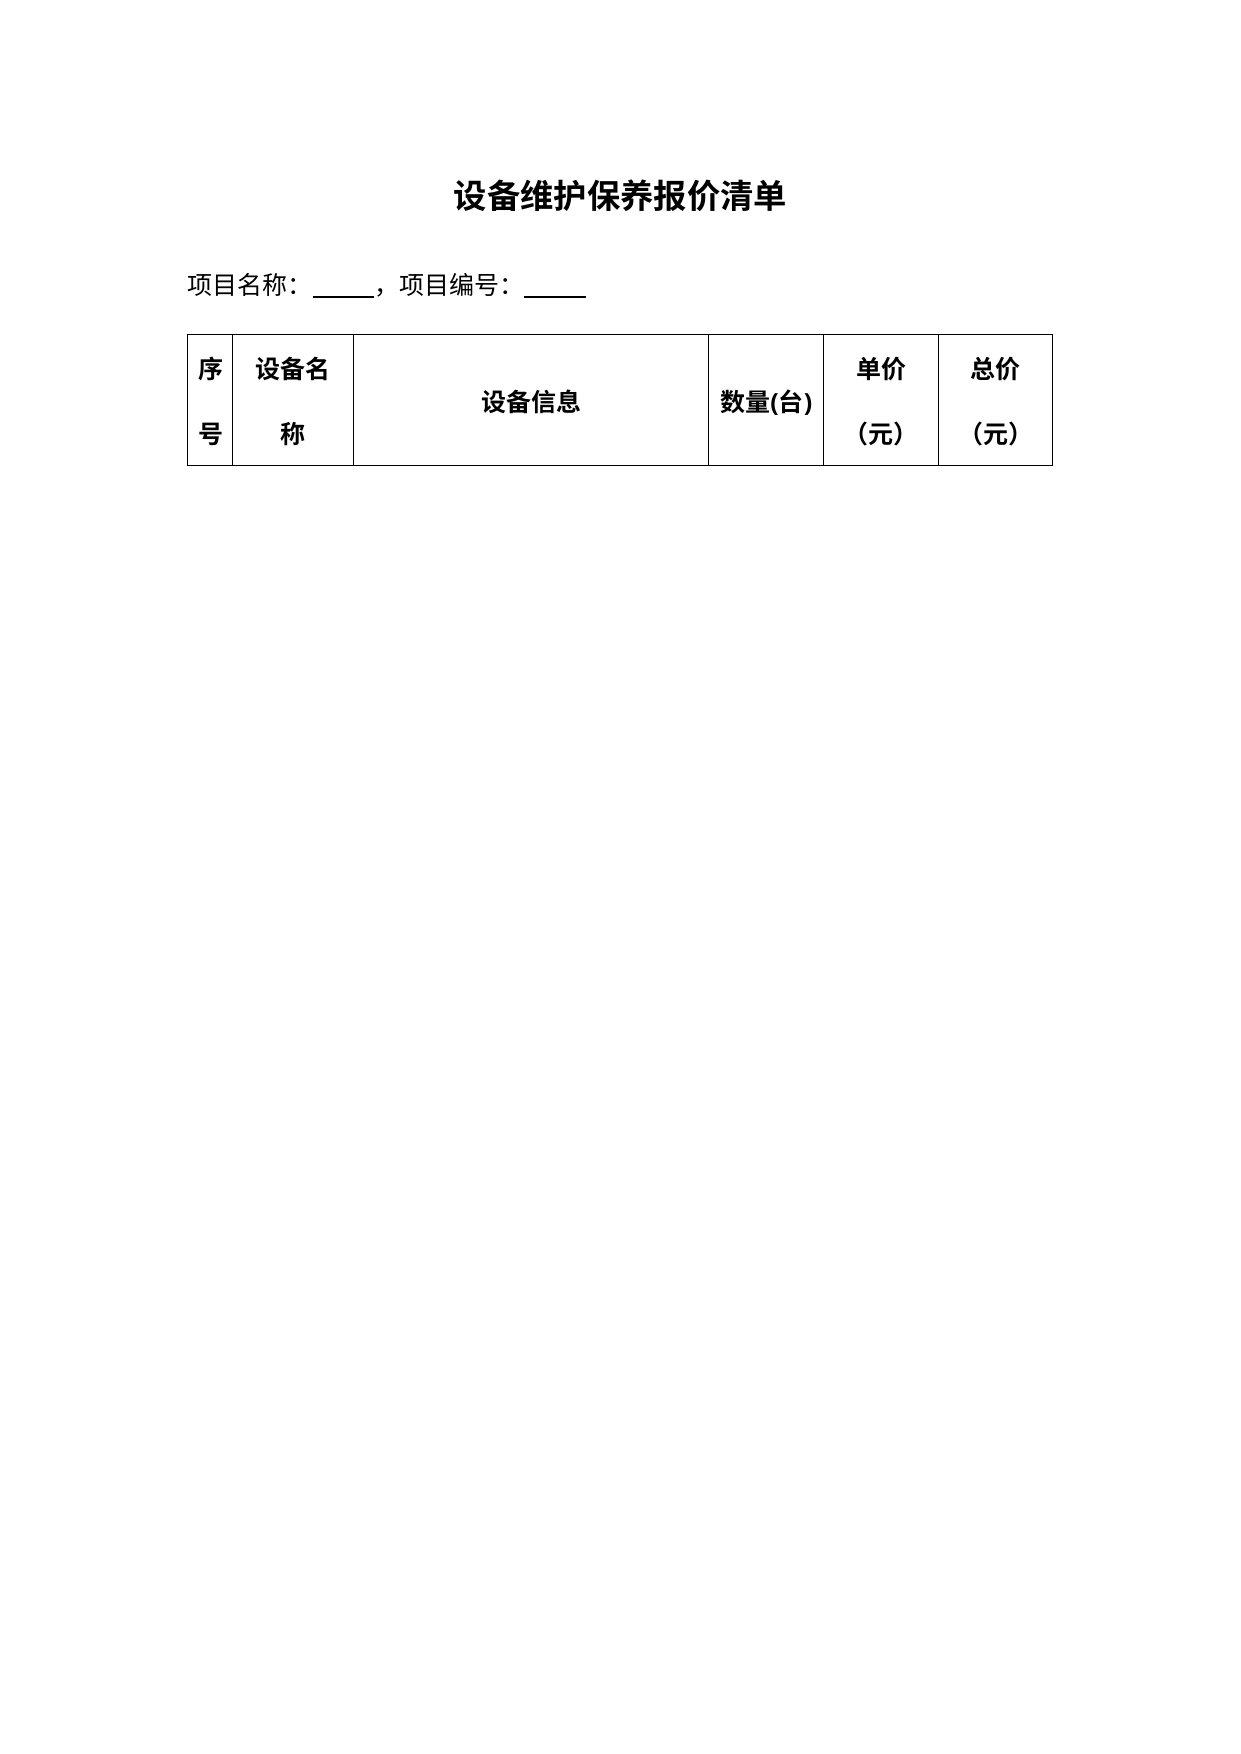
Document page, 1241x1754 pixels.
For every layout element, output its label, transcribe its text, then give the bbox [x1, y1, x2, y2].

table_header 设备名称 [233, 335, 353, 465]
table_header 总价（元） [939, 335, 1052, 465]
table_header 设备信息 [354, 335, 708, 465]
table_header 单价（元） [824, 335, 938, 465]
text 项目名称： ，项目编号： [187, 251, 1053, 316]
table_header 序号 [188, 335, 232, 465]
table_header 数量(台) [709, 335, 823, 465]
text 设备维护保养报价清单 [187, 162, 1053, 227]
